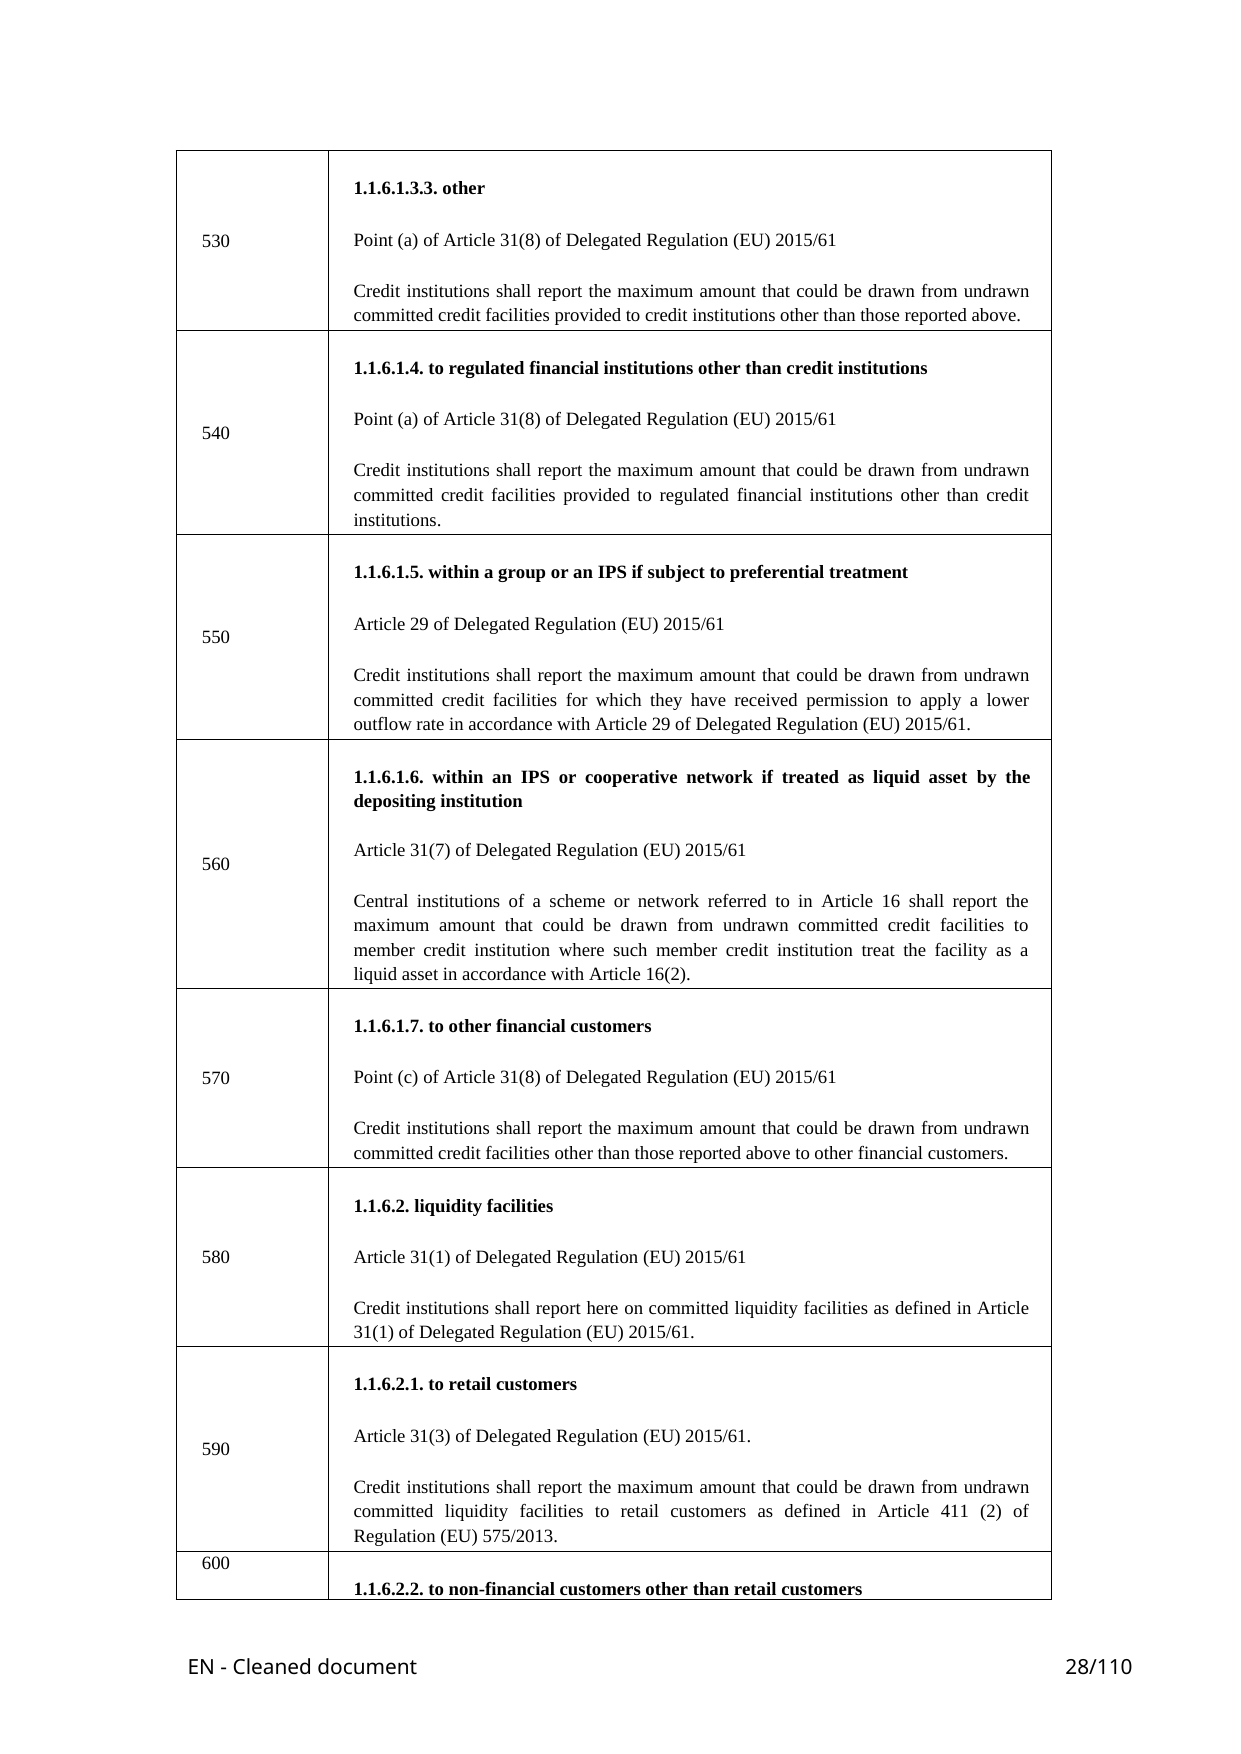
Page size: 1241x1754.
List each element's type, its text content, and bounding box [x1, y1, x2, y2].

table_cell 1.1.6.1.7. to other financial customers Point (c) of Article 31(8) of Delegated Regulation (EU) 2015/61 Credit institutions shall report the maximum amount that could be drawn from undrawn committed credit facilities other than those reported above to other financial customers. [329, 989, 1051, 1167]
table_cell 560 [177, 740, 328, 988]
table_cell 530 [177, 151, 328, 330]
table_cell 1.1.6.2.1. to retail customers Article 31(3) of Delegated Regulation (EU) 2015/61. Credit institutions shall report the maximum amount that could be drawn from undrawn committed liquidity facilities to retail customers as defined in Article 411 (2) of Regulation (EU) 575/2013. [329, 1347, 1051, 1551]
table_cell 1.1.6.1.5. within a group or an IPS if subject to preferential treatment Article 29 of Delegated Regulation (EU) 2015/61 Credit institutions shall report the maximum amount that could be drawn from undrawn committed credit facilities for which they have received permission to apply a lower outflow rate in accordance with Article 29 of Delegated Regulation (EU) 2015/61. [329, 535, 1051, 739]
table_cell 590 [177, 1347, 328, 1551]
table_cell 550 [177, 535, 328, 739]
table_cell 1.1.6.1.4. to regulated financial institutions other than credit institutions Point (a) of Article 31(8) of Delegated Regulation (EU) 2015/61 Credit institutions shall report the maximum amount that could be drawn from undrawn committed credit facilities provided to regulated financial institutions other than credit institutions. [329, 331, 1051, 534]
table_cell 570 [177, 989, 328, 1167]
table_cell 1.1.6.1.3.3. other Point (a) of Article 31(8) of Delegated Regulation (EU) 2015/61 Credit institutions shall report the maximum amount that could be drawn from undrawn committed credit facilities provided to credit institutions other than those reported above. [329, 151, 1051, 330]
table_cell 1.1.6.1.6. within an IPS or cooperative network if treated as liquid asset by the depositing institution Article 31(7) of Delegated Regulation (EU) 2015/61 Central institutions of a scheme or network referred to in Article 16 shall report the maximum amount that could be drawn from undrawn committed credit facilities to member credit institution where such member credit institution treat the facility as a liquid asset in accordance with Article 16(2). [329, 740, 1051, 988]
table_cell 540 [177, 331, 328, 534]
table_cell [329, 1552, 1051, 1599]
table_cell 1.1.6.2. liquidity facilities Article 31(1) of Delegated Regulation (EU) 2015/61 Credit institutions shall report here on committed liquidity facilities as defined in Article 31(1) of Delegated Regulation (EU) 2015/61. [329, 1168, 1051, 1346]
table_cell 600 [177, 1552, 328, 1599]
table_cell 580 [177, 1168, 328, 1346]
